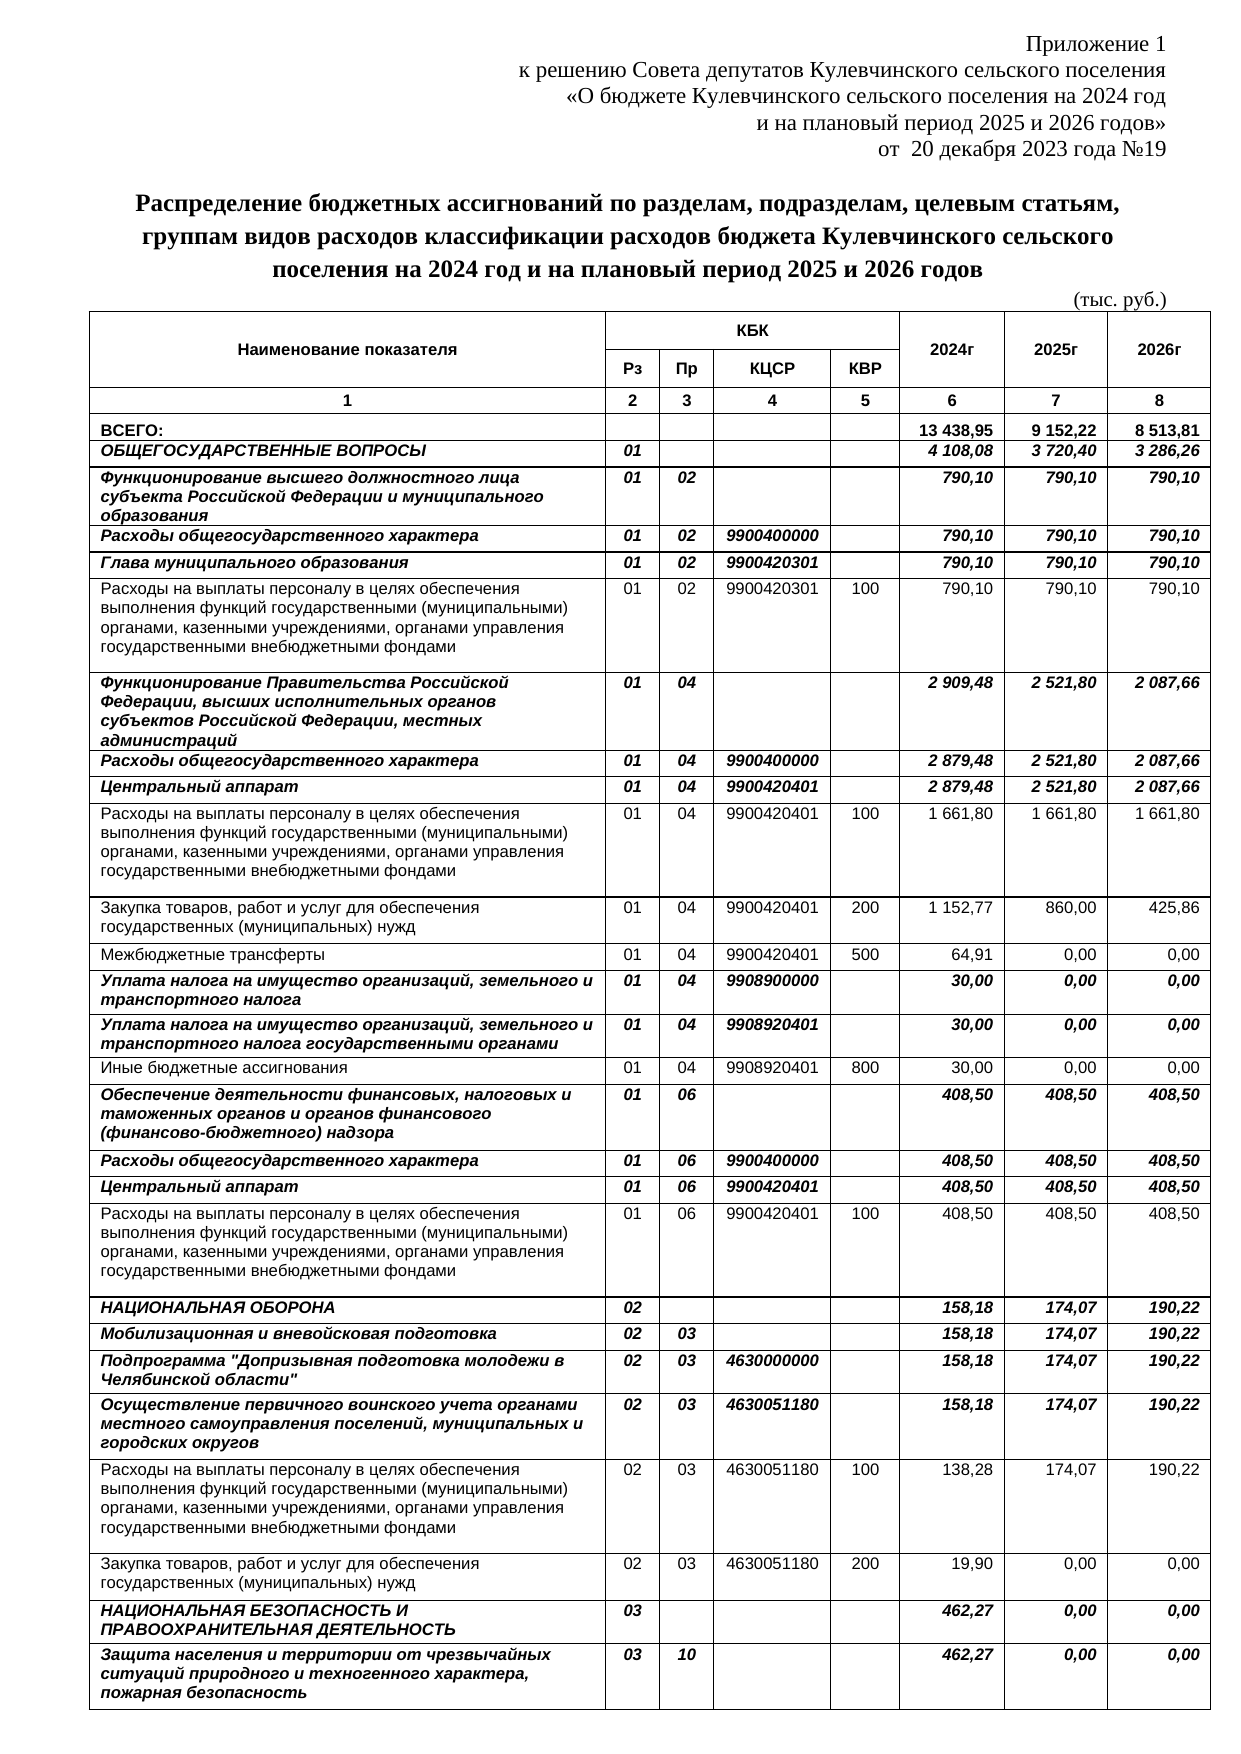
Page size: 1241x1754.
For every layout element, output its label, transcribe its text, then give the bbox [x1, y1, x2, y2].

table_cell [714, 414, 830, 440]
table_cell 174,07 [1005, 1394, 1107, 1459]
table_cell 408,50 [1005, 1177, 1107, 1203]
table_cell 0,00 [1108, 1015, 1210, 1057]
table_cell 9900420401 [714, 804, 830, 896]
table_cell 1 661,80 [1005, 804, 1107, 896]
table_cell 9900420301 [714, 553, 830, 578]
table_cell 790,10 [900, 468, 1004, 525]
table_cell 408,50 [1108, 1177, 1210, 1203]
table_cell 790,10 [1005, 468, 1107, 525]
table_cell 860,00 [1005, 898, 1107, 943]
table_cell 02 [606, 1554, 659, 1599]
table_cell 02 [606, 1460, 659, 1553]
table_cell 790,10 [1005, 579, 1107, 672]
table_cell 01 [606, 1015, 659, 1057]
table_cell 5 [831, 388, 899, 413]
table_cell 4 [714, 388, 830, 413]
table_cell 100 [831, 804, 899, 896]
table_cell 0,00 [1108, 1644, 1210, 1709]
table_cell Пр [660, 350, 713, 387]
table_cell 790,10 [900, 579, 1004, 672]
table_cell 9900420401 [714, 944, 830, 970]
table_cell 02 [606, 1298, 659, 1323]
table_cell 100 [831, 1460, 899, 1553]
table_cell 9900400000 [714, 526, 830, 551]
table_cell 01 [606, 944, 659, 970]
table_cell 0,00 [1005, 1554, 1107, 1599]
table_cell [831, 441, 899, 466]
text к решению Совета депутатов Кулевчинского сельского поселения [89, 56, 1167, 82]
table_cell 158,18 [900, 1394, 1004, 1459]
table_header 2025г [1005, 312, 1107, 387]
table_cell 425,86 [1108, 898, 1210, 943]
table_cell 02 [606, 1394, 659, 1459]
table_cell 462,27 [900, 1644, 1004, 1709]
table_cell 0,00 [1108, 1601, 1210, 1643]
table_cell [831, 751, 899, 776]
table_cell [831, 1644, 899, 1709]
table_cell [831, 971, 899, 1013]
table_cell [831, 777, 899, 803]
table_cell [660, 1298, 713, 1323]
table_cell 500 [831, 944, 899, 970]
table_cell 0,00 [1005, 1601, 1107, 1643]
table_cell 01 [606, 804, 659, 896]
table_cell 8 513,81 [1108, 414, 1210, 440]
table_cell НАЦИОНАЛЬНАЯ БЕЗОПАСНОСТЬ И ПРАВООХРАНИТЕЛЬНАЯ ДЕЯТЕЛЬНОСТЬ [90, 1601, 605, 1643]
table_cell 200 [831, 1554, 899, 1599]
table_cell 9908920401 [714, 1058, 830, 1084]
table_cell [831, 414, 899, 440]
table_cell [831, 468, 899, 525]
table_cell 01 [606, 673, 659, 749]
table_cell 100 [831, 1204, 899, 1296]
table_cell 2 087,66 [1108, 751, 1210, 776]
table_cell 0,00 [1108, 1058, 1210, 1084]
table_cell 02 [606, 1351, 659, 1393]
table_cell Расходы общегосударственного характера [90, 526, 605, 551]
table_cell 2 909,48 [900, 673, 1004, 749]
table_cell 158,18 [900, 1324, 1004, 1349]
table_cell 01 [606, 1058, 659, 1084]
table_cell 04 [660, 898, 713, 943]
table_cell Глава муниципального образования [90, 553, 605, 578]
table_cell 30,00 [900, 1015, 1004, 1057]
table_cell [714, 441, 830, 466]
table_cell 01 [606, 971, 659, 1013]
text «О бюджете Кулевчинского сельского поселения на 2024 год [89, 82, 1167, 109]
table_cell 02 [660, 526, 713, 551]
table_cell 03 [660, 1554, 713, 1599]
table_cell 01 [606, 441, 659, 466]
table_cell 0,00 [1005, 1058, 1107, 1084]
table_cell 9900420401 [714, 898, 830, 943]
table_cell 02 [606, 1324, 659, 1349]
table_cell 408,50 [1108, 1151, 1210, 1176]
table_cell 4630000000 [714, 1351, 830, 1393]
table_header 2024г [900, 312, 1004, 387]
table_cell 408,50 [900, 1204, 1004, 1296]
table_cell 100 [831, 579, 899, 672]
table_cell 04 [660, 1015, 713, 1057]
table_cell [831, 1601, 899, 1643]
table_cell 408,50 [1005, 1204, 1107, 1296]
table_cell Расходы на выплаты персоналу в целях обеспечения выполнения функций государственными (муниципальными) органами, казенными учреждениями, органами управления государственными внебюджетными фондами [90, 1204, 605, 1296]
table_cell 4630051180 [714, 1460, 830, 1553]
table_cell 190,22 [1108, 1298, 1210, 1323]
table_cell 9908900000 [714, 971, 830, 1013]
table_cell Мобилизационная и вневойсковая подготовка [90, 1324, 605, 1349]
table_cell 3 286,26 [1108, 441, 1210, 466]
table_cell [831, 1151, 899, 1176]
table_cell [660, 441, 713, 466]
table_cell 02 [660, 468, 713, 525]
table_cell Расходы на выплаты персоналу в целях обеспечения выполнения функций государственными (муниципальными) органами, казенными учреждениями, органами управления государственными внебюджетными фондами [90, 1460, 605, 1553]
table_cell 0,00 [1108, 971, 1210, 1013]
table_cell 9900420401 [714, 777, 830, 803]
table_cell 06 [660, 1204, 713, 1296]
table_cell 04 [660, 777, 713, 803]
table_cell 02 [660, 553, 713, 578]
table_cell 790,10 [1108, 526, 1210, 551]
table_cell 408,50 [1005, 1085, 1107, 1149]
table_cell ОБЩЕГОСУДАРСТВЕННЫЕ ВОПРОСЫ [90, 441, 605, 466]
table_cell 2 521,80 [1005, 751, 1107, 776]
table_cell [831, 1085, 899, 1149]
table_cell [831, 1015, 899, 1057]
table_cell Функционирование Правительства Российской Федерации, высших исполнительных органов субъектов Российской Федерации, местных администраций [90, 673, 605, 749]
table_cell [831, 1351, 899, 1393]
table_cell [831, 526, 899, 551]
table_cell 408,50 [900, 1151, 1004, 1176]
table_cell [714, 1085, 830, 1149]
table_cell 9900400000 [714, 1151, 830, 1176]
table_cell 174,07 [1005, 1460, 1107, 1553]
table_cell 408,50 [900, 1177, 1004, 1203]
table_cell 790,10 [1005, 553, 1107, 578]
table_cell 01 [606, 751, 659, 776]
table_cell 3 [660, 388, 713, 413]
table_cell 02 [660, 579, 713, 672]
table_cell [831, 1298, 899, 1323]
table_cell 30,00 [900, 971, 1004, 1013]
table_cell 2 521,80 [1005, 777, 1107, 803]
table_cell 03 [660, 1351, 713, 1393]
table_cell 0,00 [1005, 944, 1107, 970]
table_cell Рз [606, 350, 659, 387]
table_cell 158,18 [900, 1351, 1004, 1393]
table_cell 06 [660, 1085, 713, 1149]
table_cell 64,91 [900, 944, 1004, 970]
table_cell 2 087,66 [1108, 673, 1210, 749]
table_cell 01 [606, 1204, 659, 1296]
table_cell [831, 553, 899, 578]
table_cell 13 438,95 [900, 414, 1004, 440]
text (тыс. руб.) [89, 287, 1167, 311]
table_cell 200 [831, 898, 899, 943]
table_cell 9900400000 [714, 751, 830, 776]
table_cell 8 [1108, 388, 1210, 413]
table_cell 138,28 [900, 1460, 1004, 1553]
table_cell 0,00 [1005, 971, 1107, 1013]
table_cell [90, 1644, 605, 1709]
table_cell 03 [606, 1601, 659, 1643]
table_cell Уплата налога на имущество организаций, земельного и транспортного налога [90, 971, 605, 1013]
table_cell 03 [660, 1460, 713, 1553]
table_cell 01 [606, 579, 659, 672]
table_cell 01 [606, 468, 659, 525]
table_cell ВСЕГО: [90, 414, 605, 440]
table_cell КЦСР [714, 350, 830, 387]
table_cell 790,10 [1108, 553, 1210, 578]
table_cell 0,00 [1005, 1015, 1107, 1057]
table_cell 190,22 [1108, 1351, 1210, 1393]
table_cell Подпрограмма "Допризывная подготовка молодежи в Челябинской области" [90, 1351, 605, 1393]
table_cell 01 [606, 553, 659, 578]
table_cell 03 [606, 1644, 659, 1709]
table_cell Центральный аппарат [90, 1177, 605, 1203]
table_cell [714, 1601, 830, 1643]
table_cell [714, 1644, 830, 1709]
table_cell 04 [660, 751, 713, 776]
table_cell 01 [606, 777, 659, 803]
table_cell 2 [606, 388, 659, 413]
table_cell 4 108,08 [900, 441, 1004, 466]
table_cell 174,07 [1005, 1351, 1107, 1393]
table_cell [606, 414, 659, 440]
table_cell 19,90 [900, 1554, 1004, 1599]
table_cell 190,22 [1108, 1394, 1210, 1459]
table_cell Расходы на выплаты персоналу в целях обеспечения выполнения функций государственными (муниципальными) органами, казенными учреждениями, органами управления государственными внебюджетными фондами [90, 579, 605, 672]
table_header Наименование показателя [90, 312, 605, 387]
table_cell 10 [660, 1644, 713, 1709]
table_cell [714, 1298, 830, 1323]
table_cell 158,18 [900, 1298, 1004, 1323]
table_cell 408,50 [1108, 1085, 1210, 1149]
table_cell 06 [660, 1177, 713, 1203]
table_cell 0,00 [1005, 1644, 1107, 1709]
table_cell 790,10 [1108, 468, 1210, 525]
table_cell 9900420401 [714, 1177, 830, 1203]
table_cell 790,10 [1005, 526, 1107, 551]
table_cell НАЦИОНАЛЬНАЯ ОБОРОНА [90, 1298, 605, 1323]
table_cell 06 [660, 1151, 713, 1176]
table_cell Функционирование высшего должностного лица субъекта Российской Федерации и муниципального образования [90, 468, 605, 525]
table_cell 9900420401 [714, 1204, 830, 1296]
table_cell 800 [831, 1058, 899, 1084]
table_cell 190,22 [1108, 1460, 1210, 1553]
table_cell 03 [660, 1394, 713, 1459]
table_cell Обеспечение деятельности финансовых, налоговых и таможенных органов и органов финансового (финансово-бюджетного) надзора [90, 1085, 605, 1149]
text и на плановый период 2025 и 2026 годов» [89, 109, 1167, 135]
table_cell КВР [831, 350, 899, 387]
table_cell 30,00 [900, 1058, 1004, 1084]
table_cell Закупка товаров, работ и услуг для обеспечения государственных (муниципальных) нужд [90, 1554, 605, 1599]
table_cell 9 152,22 [1005, 414, 1107, 440]
table_cell 790,10 [900, 526, 1004, 551]
table_cell 790,10 [1108, 579, 1210, 672]
table_cell 0,00 [1108, 944, 1210, 970]
table_cell 03 [660, 1324, 713, 1349]
table_cell 2 879,48 [900, 777, 1004, 803]
table_cell Расходы общегосударственного характера [90, 751, 605, 776]
table_cell [714, 673, 830, 749]
table_cell [714, 468, 830, 525]
table_cell 1 661,80 [900, 804, 1004, 896]
table_cell 4630051180 [714, 1554, 830, 1599]
table_cell 1 661,80 [1108, 804, 1210, 896]
table_cell 462,27 [900, 1601, 1004, 1643]
table_cell 01 [606, 1177, 659, 1203]
table_cell 790,10 [900, 553, 1004, 578]
table_cell [831, 1324, 899, 1349]
table_cell 04 [660, 804, 713, 896]
table_cell [660, 414, 713, 440]
table_cell [831, 1394, 899, 1459]
table_cell 2 521,80 [1005, 673, 1107, 749]
table_cell 9900420301 [714, 579, 830, 672]
table_cell Центральный аппарат [90, 777, 605, 803]
table_cell 408,50 [900, 1085, 1004, 1149]
table_header 2026г [1108, 312, 1210, 387]
table_cell Расходы на выплаты персоналу в целях обеспечения выполнения функций государственными (муниципальными) органами, казенными учреждениями, органами управления государственными внебюджетными фондами [90, 804, 605, 896]
table_cell [831, 1177, 899, 1203]
table_cell 6 [900, 388, 1004, 413]
table_cell 190,22 [1108, 1324, 1210, 1349]
table_cell [831, 673, 899, 749]
table_cell 408,50 [1005, 1151, 1107, 1176]
table_cell 3 720,40 [1005, 441, 1107, 466]
table_cell 1 [90, 388, 605, 413]
table_cell 01 [606, 1085, 659, 1149]
table_cell 04 [660, 944, 713, 970]
table_cell 7 [1005, 388, 1107, 413]
table_cell Уплата налога на имущество организаций, земельного и транспортного налога государственными органами [90, 1015, 605, 1057]
table_cell 01 [606, 898, 659, 943]
table_cell Осуществление первичного воинского учета органами местного самоуправления поселений, муниципальных и городских округов [90, 1394, 605, 1459]
table_cell 04 [660, 1058, 713, 1084]
table_cell 01 [606, 526, 659, 551]
table_cell 174,07 [1005, 1298, 1107, 1323]
text Приложение 1 [89, 29, 1167, 56]
table_cell Расходы общегосударственного характера [90, 1151, 605, 1176]
table_cell 4630051180 [714, 1394, 830, 1459]
table_cell 174,07 [1005, 1324, 1107, 1349]
table_cell Иные бюджетные ассигнования [90, 1058, 605, 1084]
table_cell 01 [606, 1151, 659, 1176]
table_cell 0,00 [1108, 1554, 1210, 1599]
table_cell 2 087,66 [1108, 777, 1210, 803]
table_cell [660, 1601, 713, 1643]
text от 20 декабря 2023 года №19 [89, 135, 1167, 161]
text Распределение бюджетных ассигнований по разделам, подразделам, целевым статьям, группам видов расходов классификации расходов бюджета Кулевчинского сельского поселения на 2024 год и на плановый период 2025 и 2026 годов [89, 188, 1167, 282]
table_cell 2 879,48 [900, 751, 1004, 776]
table_cell 408,50 [1108, 1204, 1210, 1296]
table_cell Закупка товаров, работ и услуг для обеспечения государственных (муниципальных) нужд [90, 898, 605, 943]
table_cell 1 152,77 [900, 898, 1004, 943]
table_cell 04 [660, 673, 713, 749]
table_cell Межбюджетные трансферты [90, 944, 605, 970]
table_cell [714, 1324, 830, 1349]
table_header КБК [606, 312, 899, 349]
table_cell 04 [660, 971, 713, 1013]
table_cell 9908920401 [714, 1015, 830, 1057]
